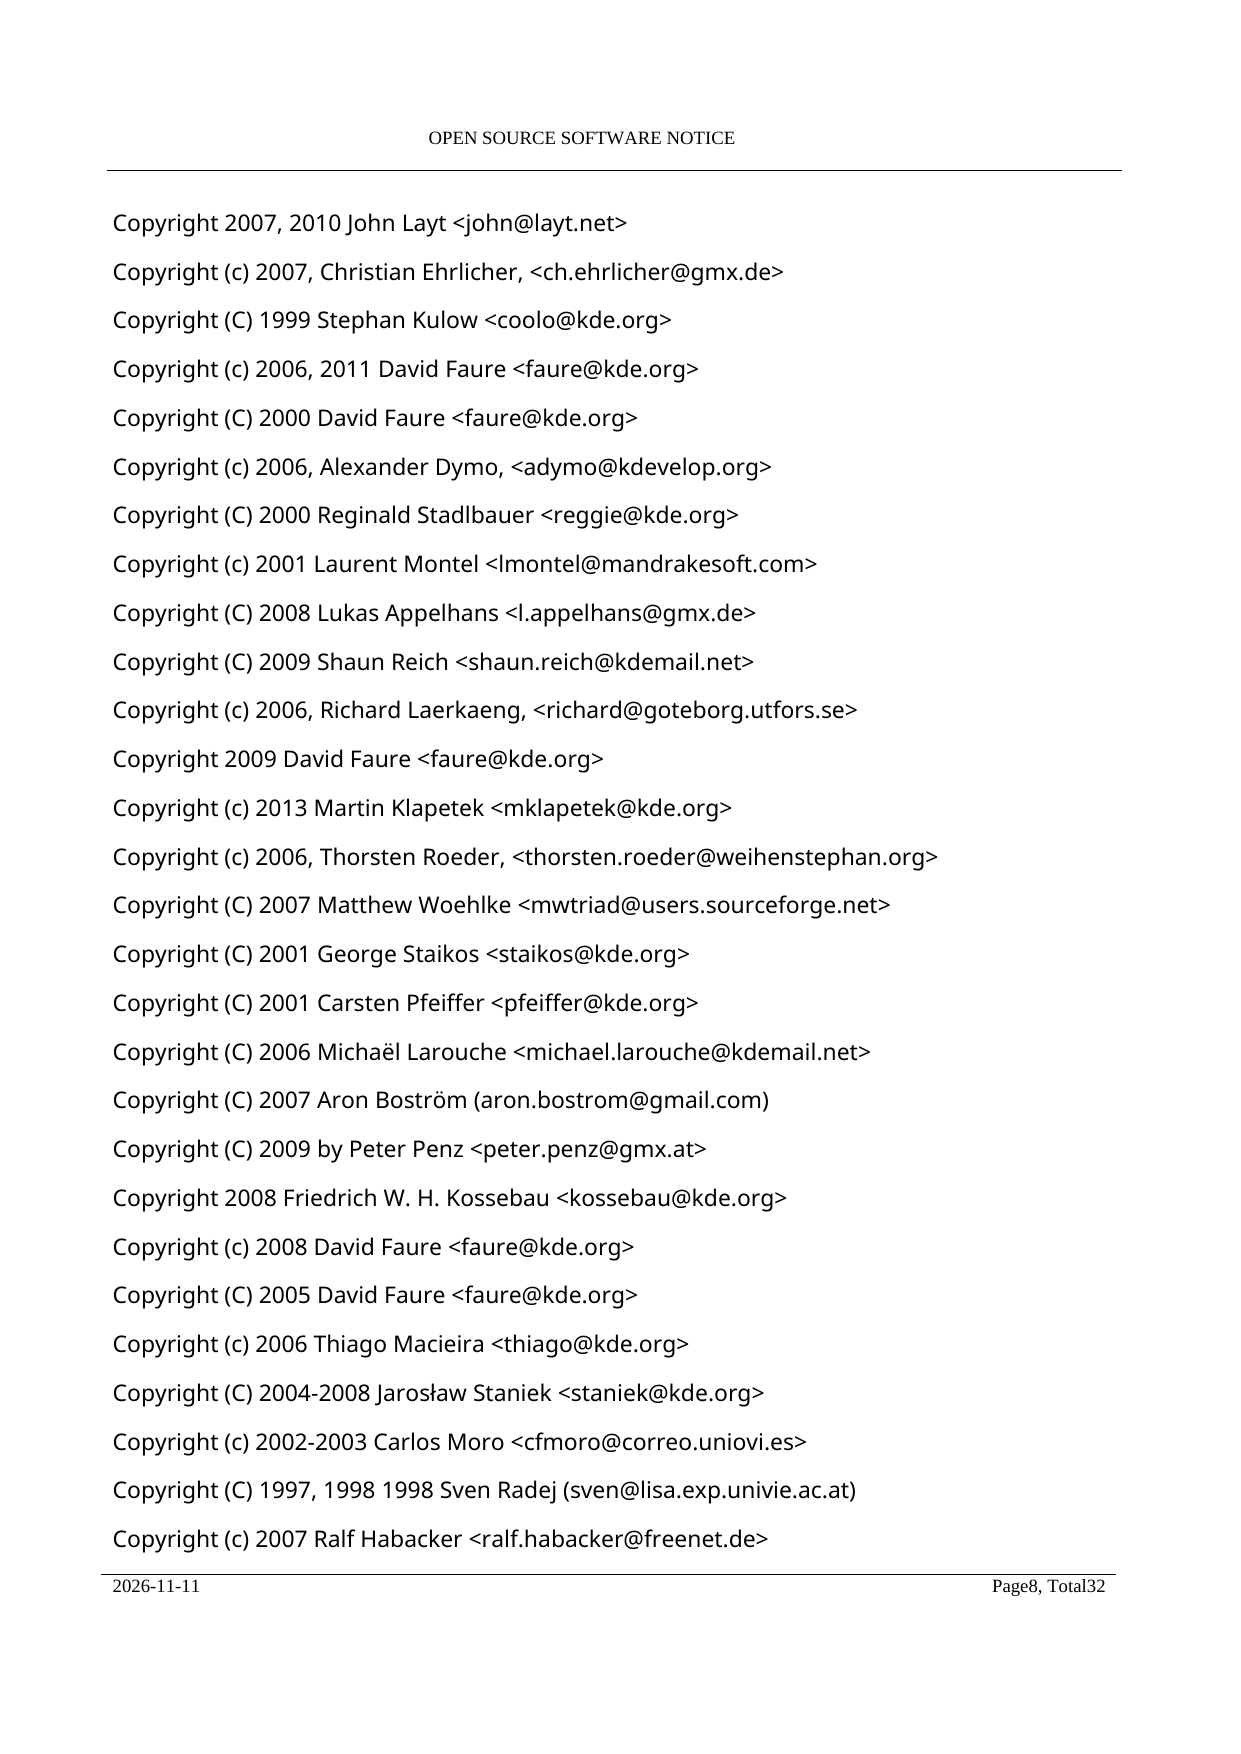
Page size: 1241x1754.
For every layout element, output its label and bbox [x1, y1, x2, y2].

text [112, 206, 1128, 1555]
